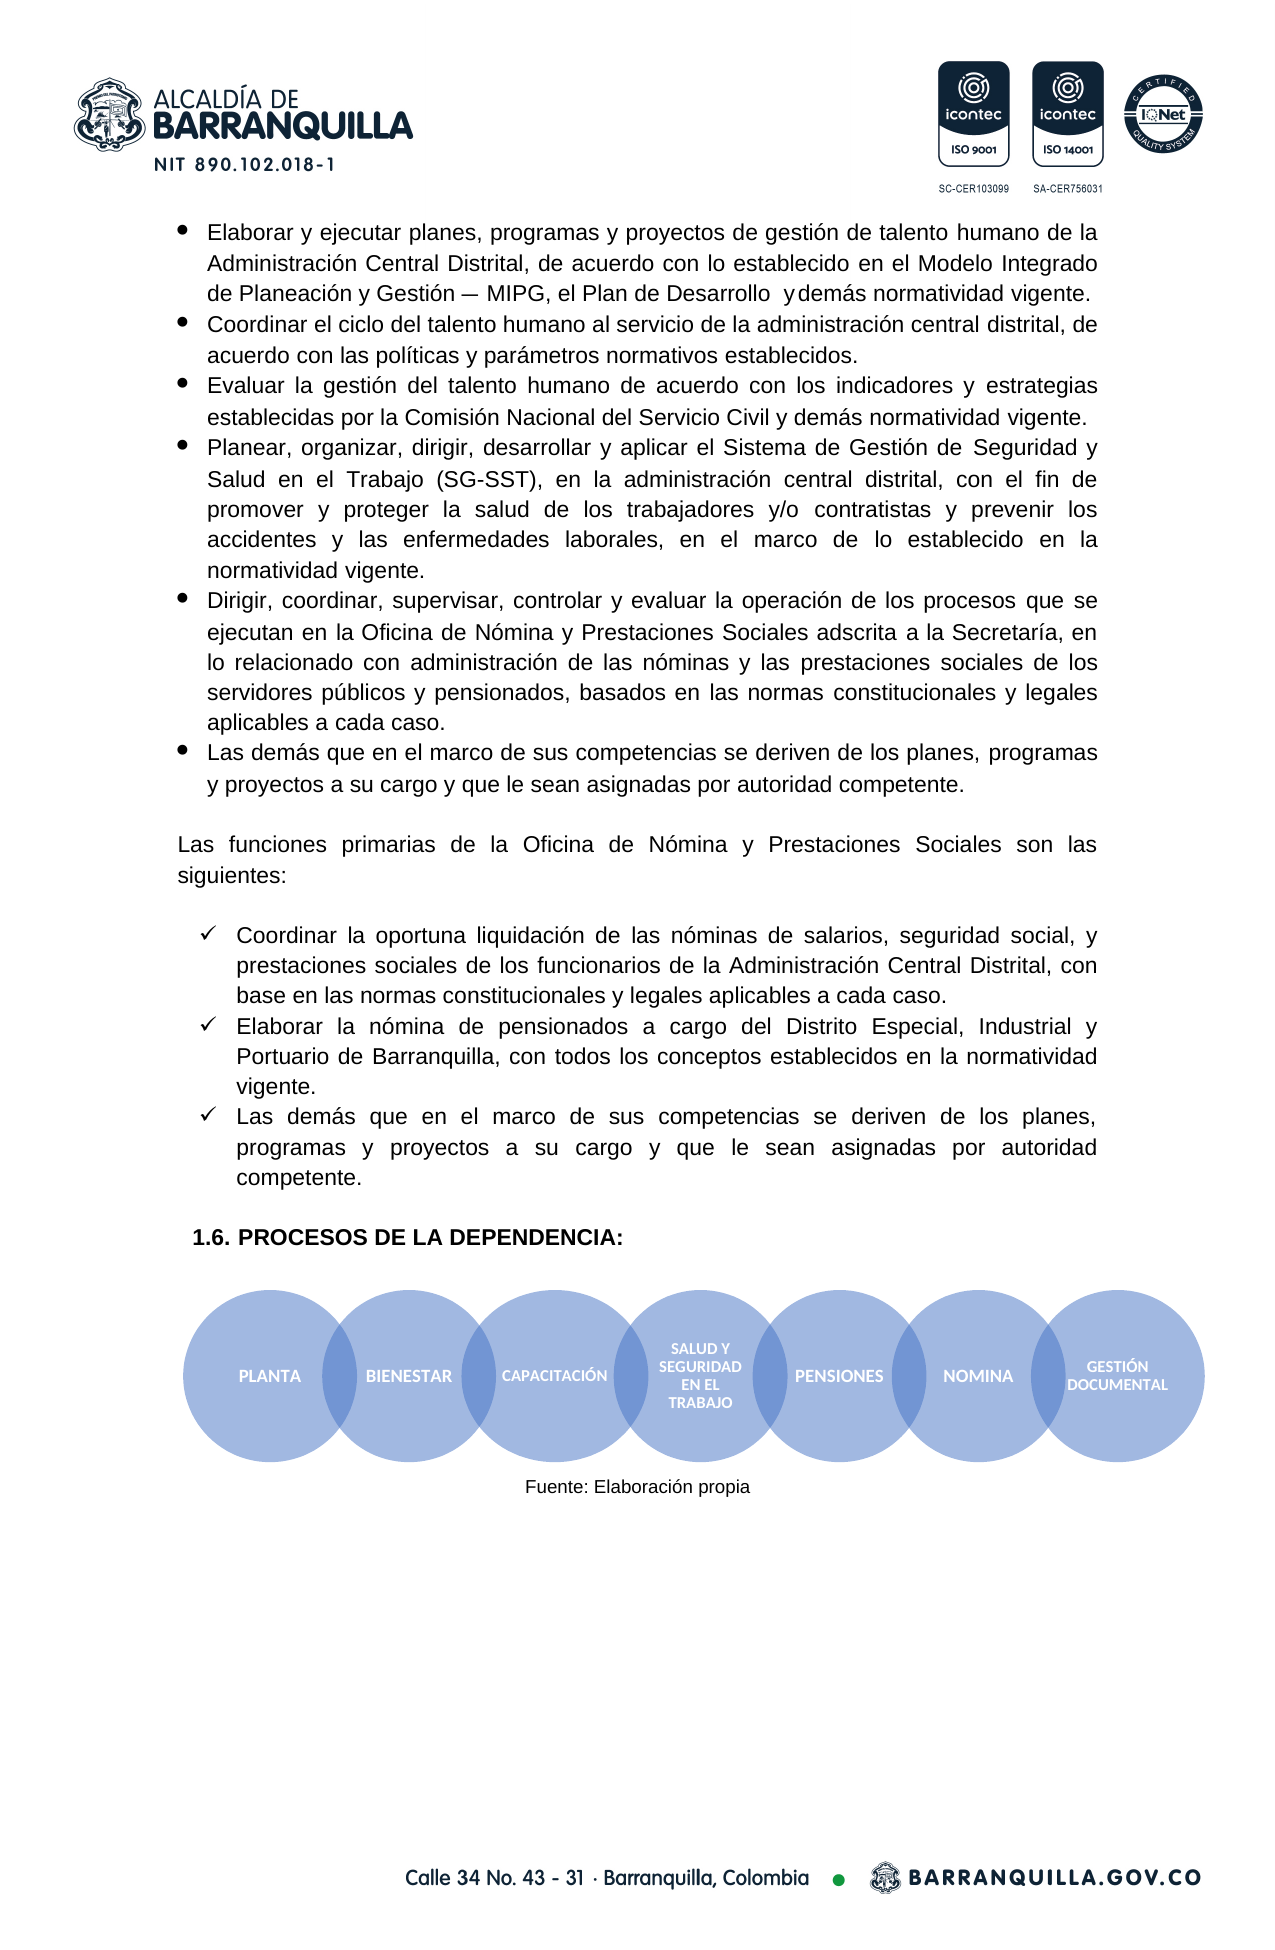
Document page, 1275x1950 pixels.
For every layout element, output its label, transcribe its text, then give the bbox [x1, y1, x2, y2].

text Fuente: Elaboración propia [177, 1476, 1098, 1498]
list Coordinar la oportuna liquidación de las nóminas de salarios, seguridad social, y prestaciones sociales de los funcionarios de la Administración Central Distrital, con base en las normas constitucionales y legales aplicables a cada caso. [199, 922, 1098, 1009]
picture [0, 1638, 1275, 1947]
picture [1, 4, 1275, 311]
list Evaluar la gestión del talento humano de acuerdo con los indicadores y estrategias establecidas por la Comisión Nacional del Servicio Civil y demás normatividad vigente. [177, 372, 1098, 431]
text Las funciones primarias de la Oficina de Nómina y Prestaciones Sociales son las siguientes: [177, 831, 1098, 888]
list Las demás que en el marco de sus competencias se deriven de los planes, programas y proyectos a su cargo y que le sean asignadas por autoridad competente. [199, 1103, 1098, 1190]
list Coordinar el ciclo del talento humano al servicio de la administración central distrital, de acuerdo con las políticas y parámetros normativos establecidos. [177, 311, 1098, 369]
list Planear, organizar, dirigir, desarrollar y aplicar el Sistema de Gestión de Seguridad y Salud en el Trabajo (SG-SST), en la administración central distrital, con el fin de promover y proteger la salud de los trabajadores y/o contratistas y prevenir los accidentes y las enfermedades laborales, en el marco de lo establecido en la normatividad vigente. [177, 434, 1098, 583]
list Dirigir, coordinar, supervisar, controlar y evaluar la operación de los procesos que se ejecutan en la Oficina de Nómina y Prestaciones Sociales adscrita a la Secretaría, en lo relacionado con administración de las nóminas y las prestaciones sociales de los servidores públicos y pensionados, basados en las normas constitucionales y legales aplicables a cada caso. [177, 587, 1098, 736]
list PROCESOS DE LA DEPENDENCIA: [192, 1224, 1098, 1251]
list Elaborar y ejecutar planes, programas y proyectos de gestión de talento humano de la Administración Central Distrital, de acuerdo con lo establecido en el Modelo Integrado de Planeación y Gestión – MIPG, el Plan de Desarrollo y demás normatividad vigente. [177, 218, 1098, 307]
list Elaborar la nómina de pensionados a cargo del Distrito Especial, Industrial y Portuario de Barranquilla, con todos los conceptos establecidos en la normatividad vigente. [199, 1013, 1098, 1099]
list Las demás que en el marco de sus competencias se deriven de los planes, programas y proyectos a su cargo y que le sean asignadas por autoridad competente. [177, 739, 1098, 797]
